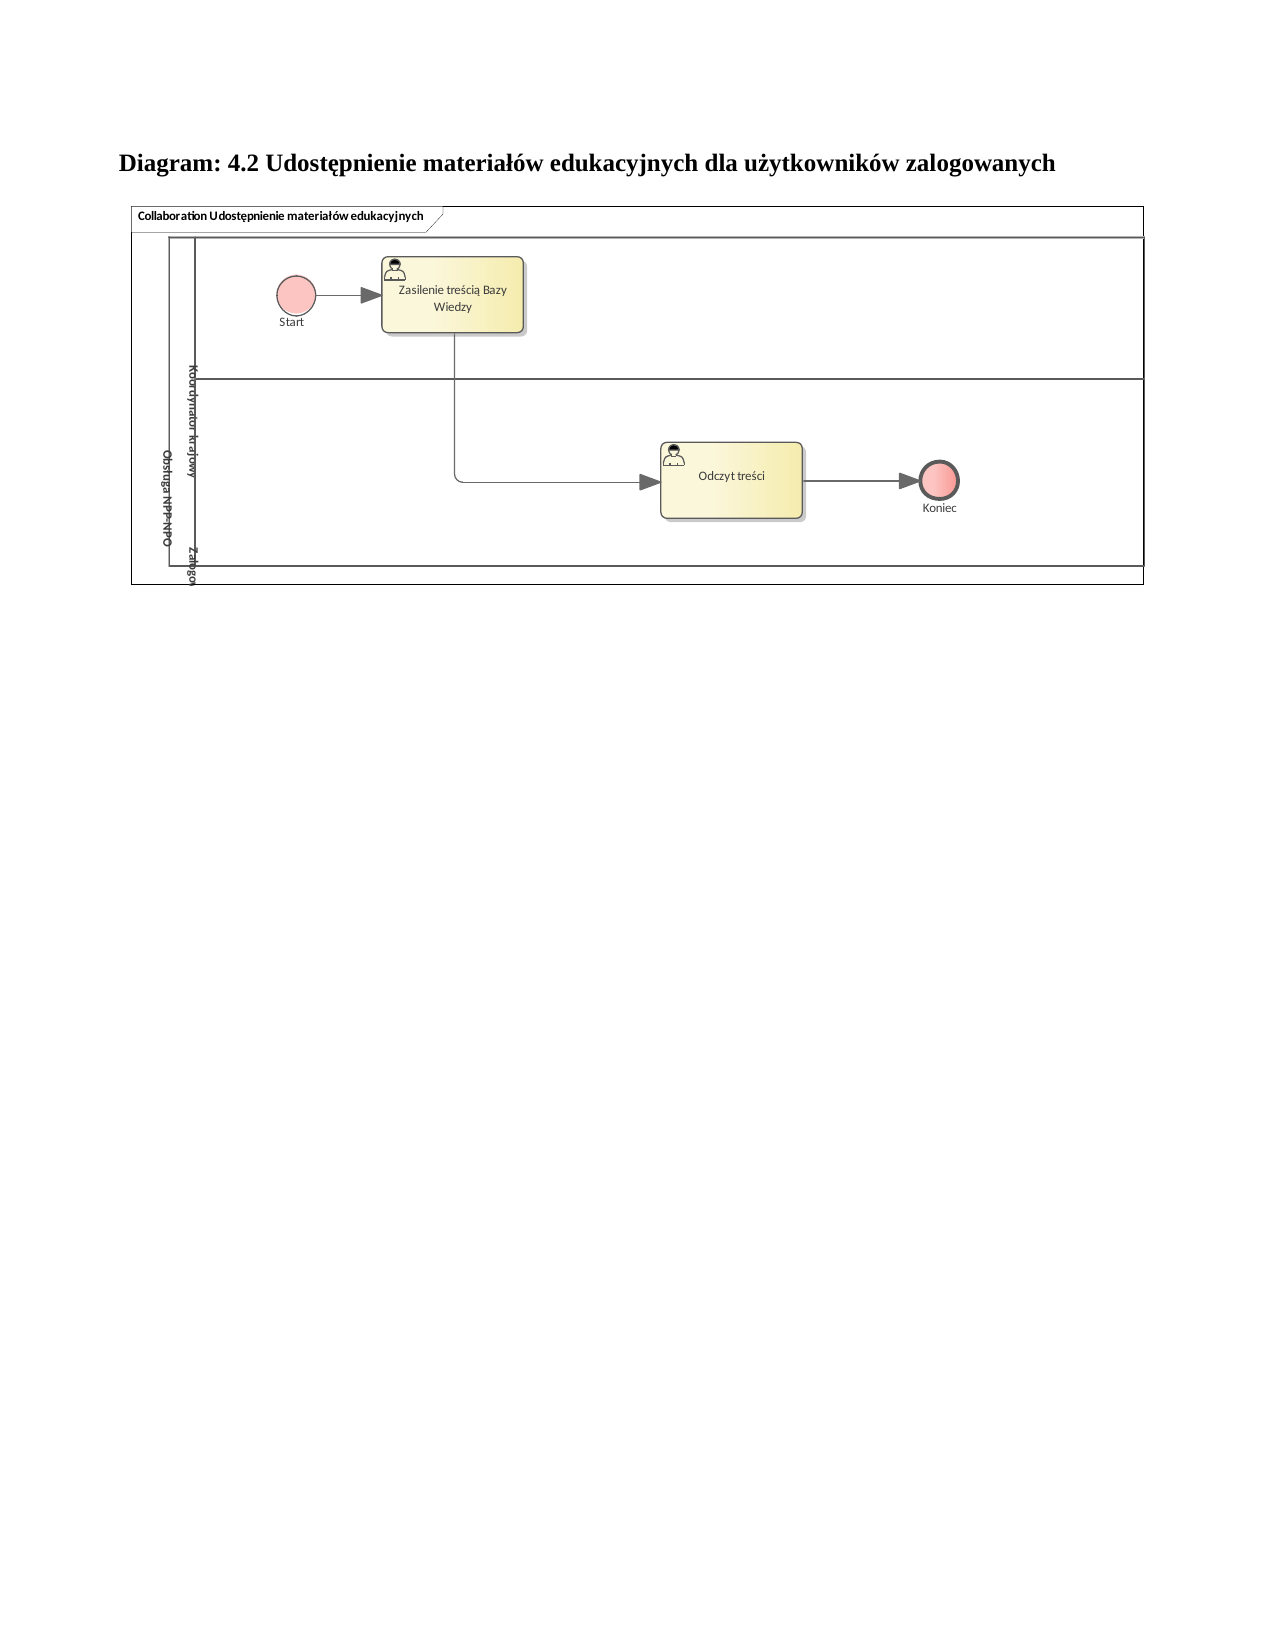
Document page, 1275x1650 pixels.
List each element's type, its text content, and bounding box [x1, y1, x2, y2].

text Diagram: 4.2 Udostępnienie materiałów edukacyjnych dla użytkowników zalogowanych [112, 148, 1162, 176]
